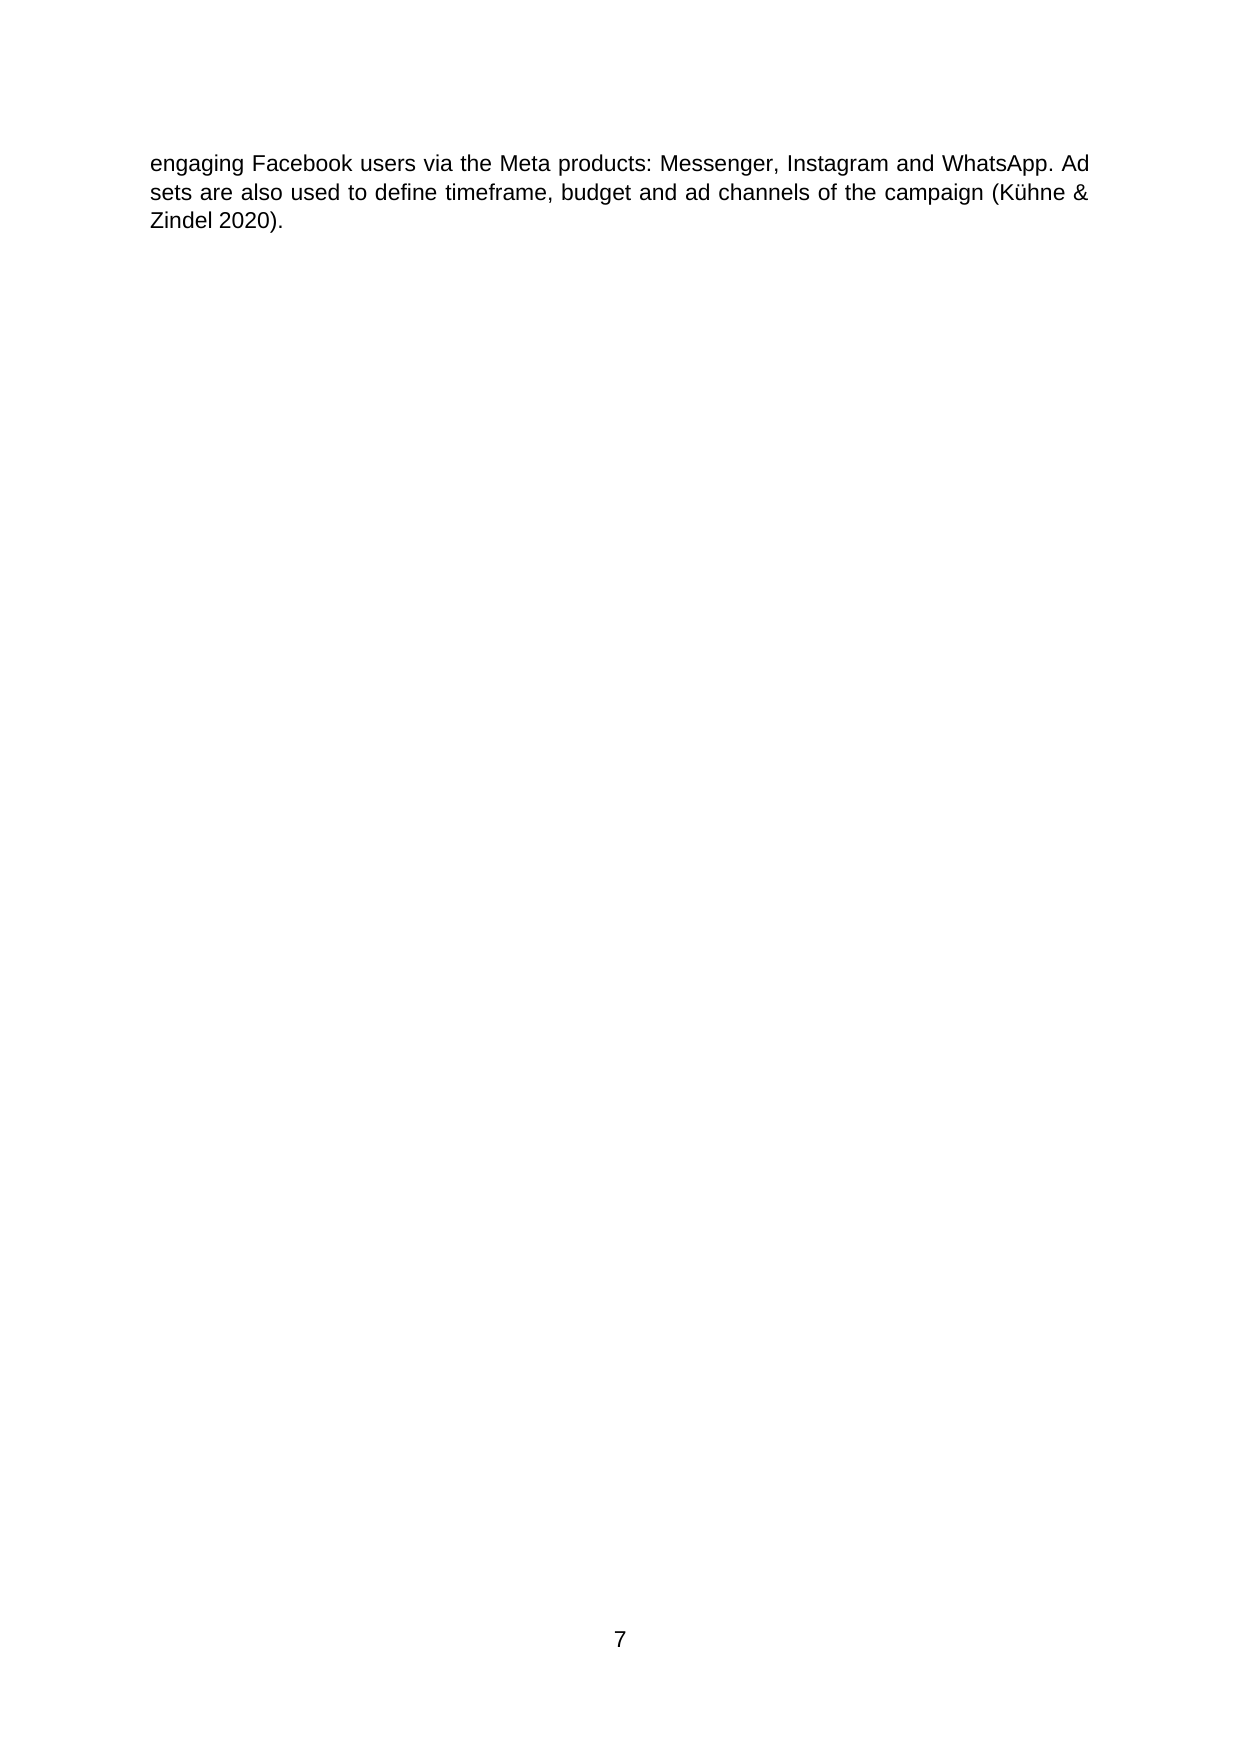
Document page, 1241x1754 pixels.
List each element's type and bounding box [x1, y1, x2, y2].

text [150, 150, 1090, 233]
